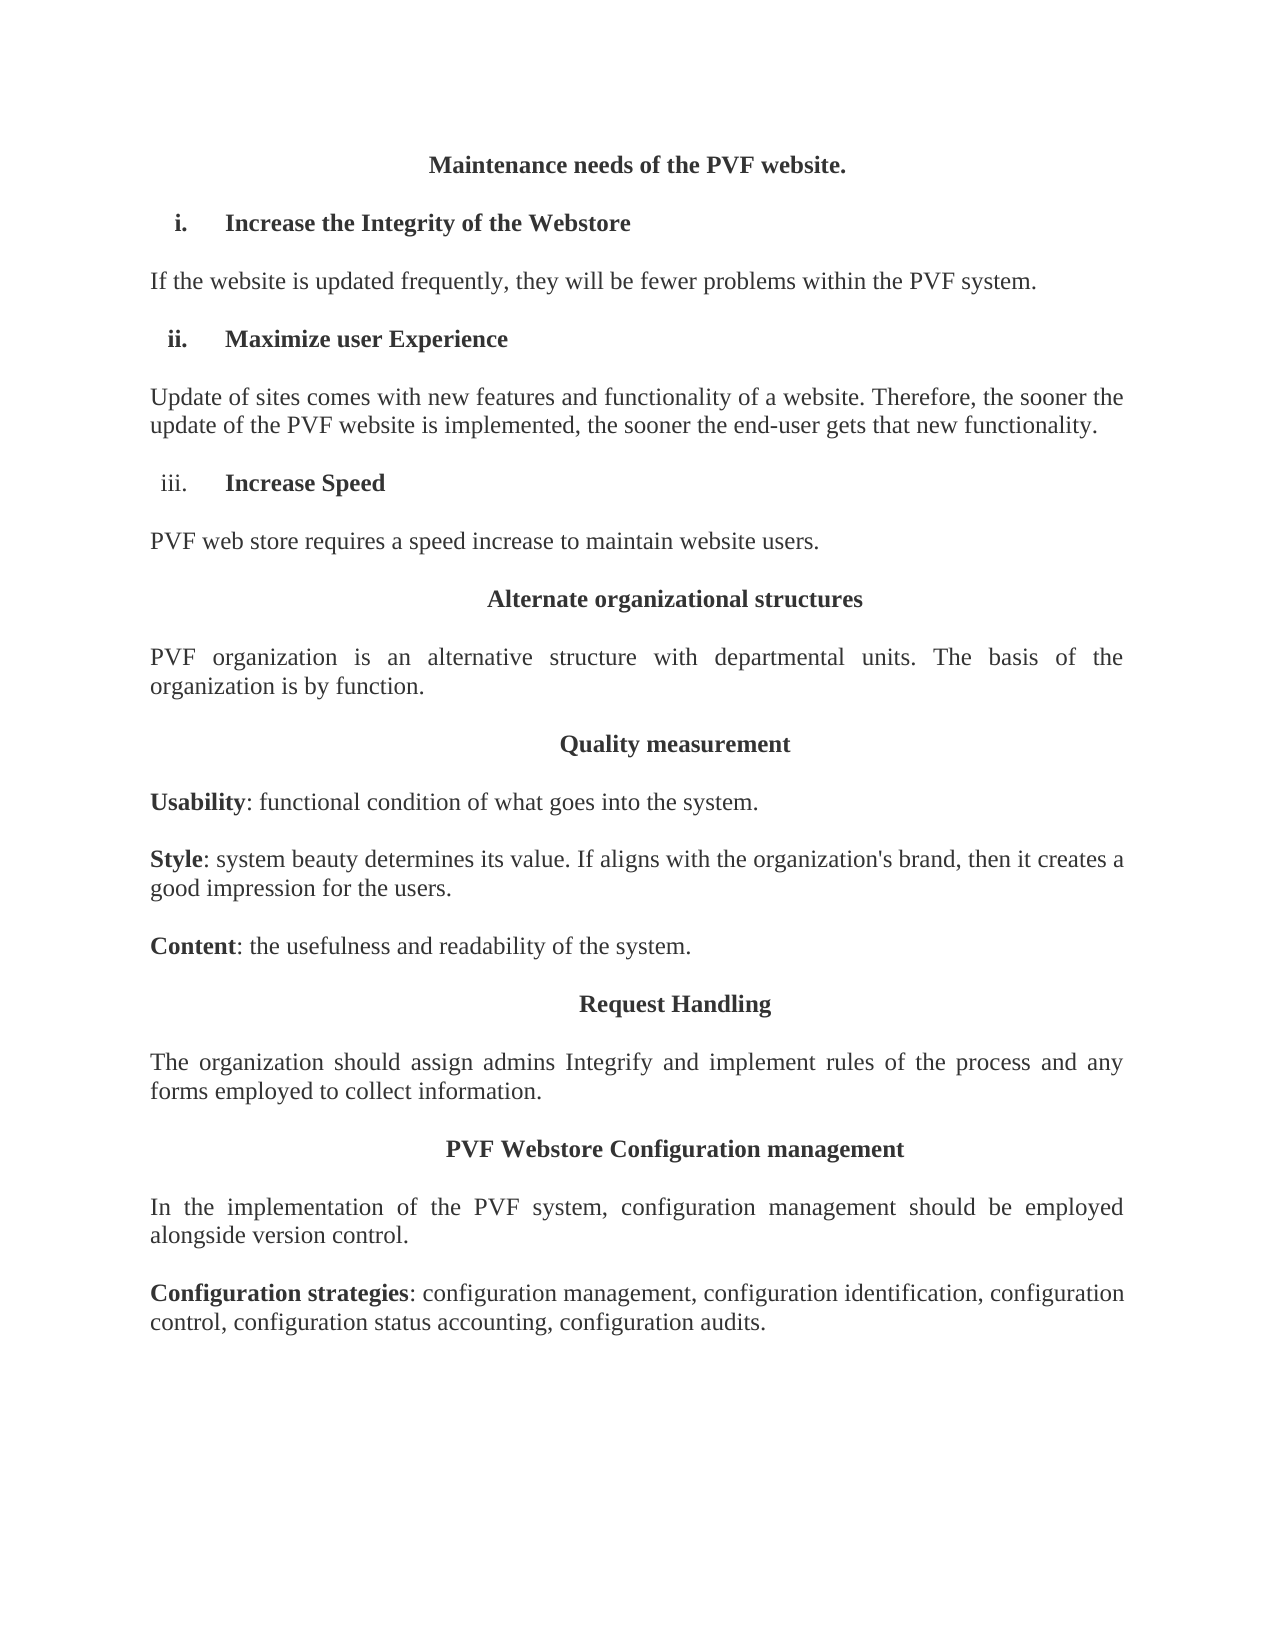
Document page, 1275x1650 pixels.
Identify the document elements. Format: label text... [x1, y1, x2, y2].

text Update of sites comes with new features and functionality of a website. Therefore, the sooner the update of the PVF website is implemented, the sooner the end-user gets that new functionality. [150, 382, 1125, 439]
text In the implementation of the PVF system, configuration management should be employed alongside version control. [150, 1192, 1125, 1249]
text PVF web store requires a speed increase to maintain website users. [150, 526, 1125, 555]
text Content: the usefulness and readability of the system. [150, 931, 1125, 960]
text Usability: functional condition of what goes into the system. [150, 787, 1125, 815]
text Quality measurement [150, 729, 1125, 757]
text Request Handling [150, 989, 1125, 1018]
text PVF organization is an alternative structure with departmental units. The basis of the organization is by function. [150, 642, 1125, 699]
text Configuration strategies: configuration management, configuration identification, configuration control, configuration status accounting, configuration audits. [150, 1278, 1125, 1336]
text Alternate organizational structures [150, 584, 1125, 613]
list Maximize user Experience [187, 324, 1125, 352]
text Style: system beauty determines its value. If aligns with the organization's brand, then it creates a good impression for the users. [150, 844, 1125, 902]
text Maintenance needs of the PVF website. [150, 150, 1125, 179]
text The organization should assign admins Integrify and implement rules of the process and any forms employed to collect information. [150, 1047, 1125, 1104]
text PVF Webstore Configuration management [150, 1134, 1125, 1162]
list Increase the Integrity of the Webstore [187, 208, 1125, 237]
list Increase Speed [187, 468, 1125, 497]
text If the website is updated frequently, they will be fewer problems within the PVF system. [150, 266, 1125, 294]
